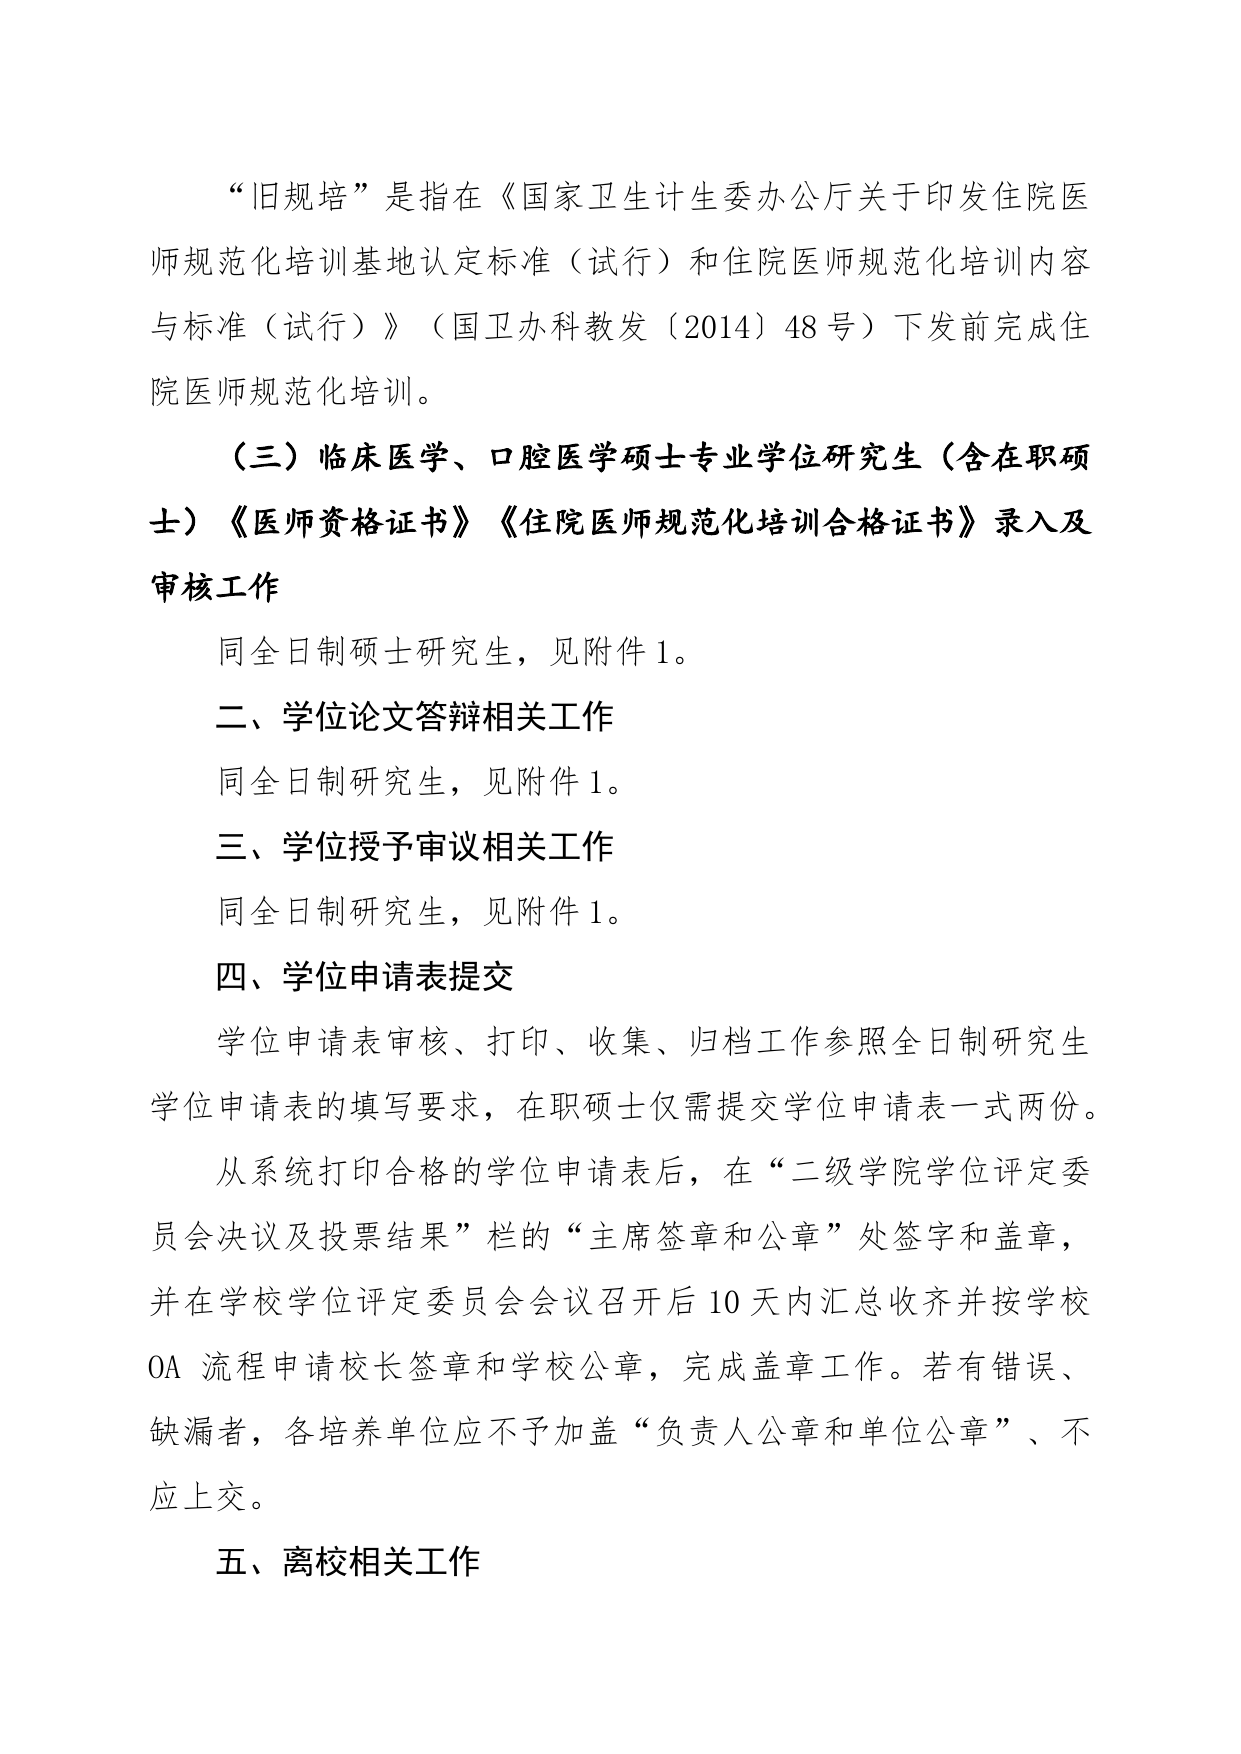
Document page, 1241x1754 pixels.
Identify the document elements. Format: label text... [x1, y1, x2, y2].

text （三）临床医学、口腔医学硕士专业学位研究生（含在职硕士）《医师资格证书》《住院医师规范化培训合格证书》录入及审核工作 [148, 422, 1092, 617]
list 学位申请表审核、打印、收集、归档工作参照全日制研究生学位申请表的填写要求，在职硕士仅需提交学位申请表一式两份。 [148, 1007, 1092, 1137]
text 二、学位论文答辩相关工作 [148, 682, 1092, 747]
text 三、学位授予审议相关工作 [148, 812, 1092, 877]
text 同全日制硕士研究生，见附件1。 [148, 617, 1092, 682]
text 同全日制研究生，见附件1。 [148, 877, 1092, 942]
text 同全日制研究生，见附件1。 [148, 747, 1092, 812]
text 四、学位申请表提交 [148, 942, 1092, 1007]
text “旧规培”是指在《国家卫生计生委办公厅关于印发住院医师规范化培训基地认定标准（试行）和住院医师规范化培训内容与标准（试行）》（国卫办科教发〔2014〕48号）下发前完成住院医师规范化培训。 [148, 162, 1092, 422]
text 从系统打印合格的学位申请表后，在“二级学院学位评定委员会决议及投票结果”栏的“主席签章和公章”处签字和盖章，并在学校学位评定委员会会议召开后10天内汇总收齐并按学校 OA 流程申请校长签章和学校公章，完成盖章工作。若有错误、缺漏者，各培养单位应不予加盖“负责人公章和单位公章”、不应上交。 [148, 1137, 1092, 1527]
text 五、离校相关工作 [148, 1527, 1092, 1592]
